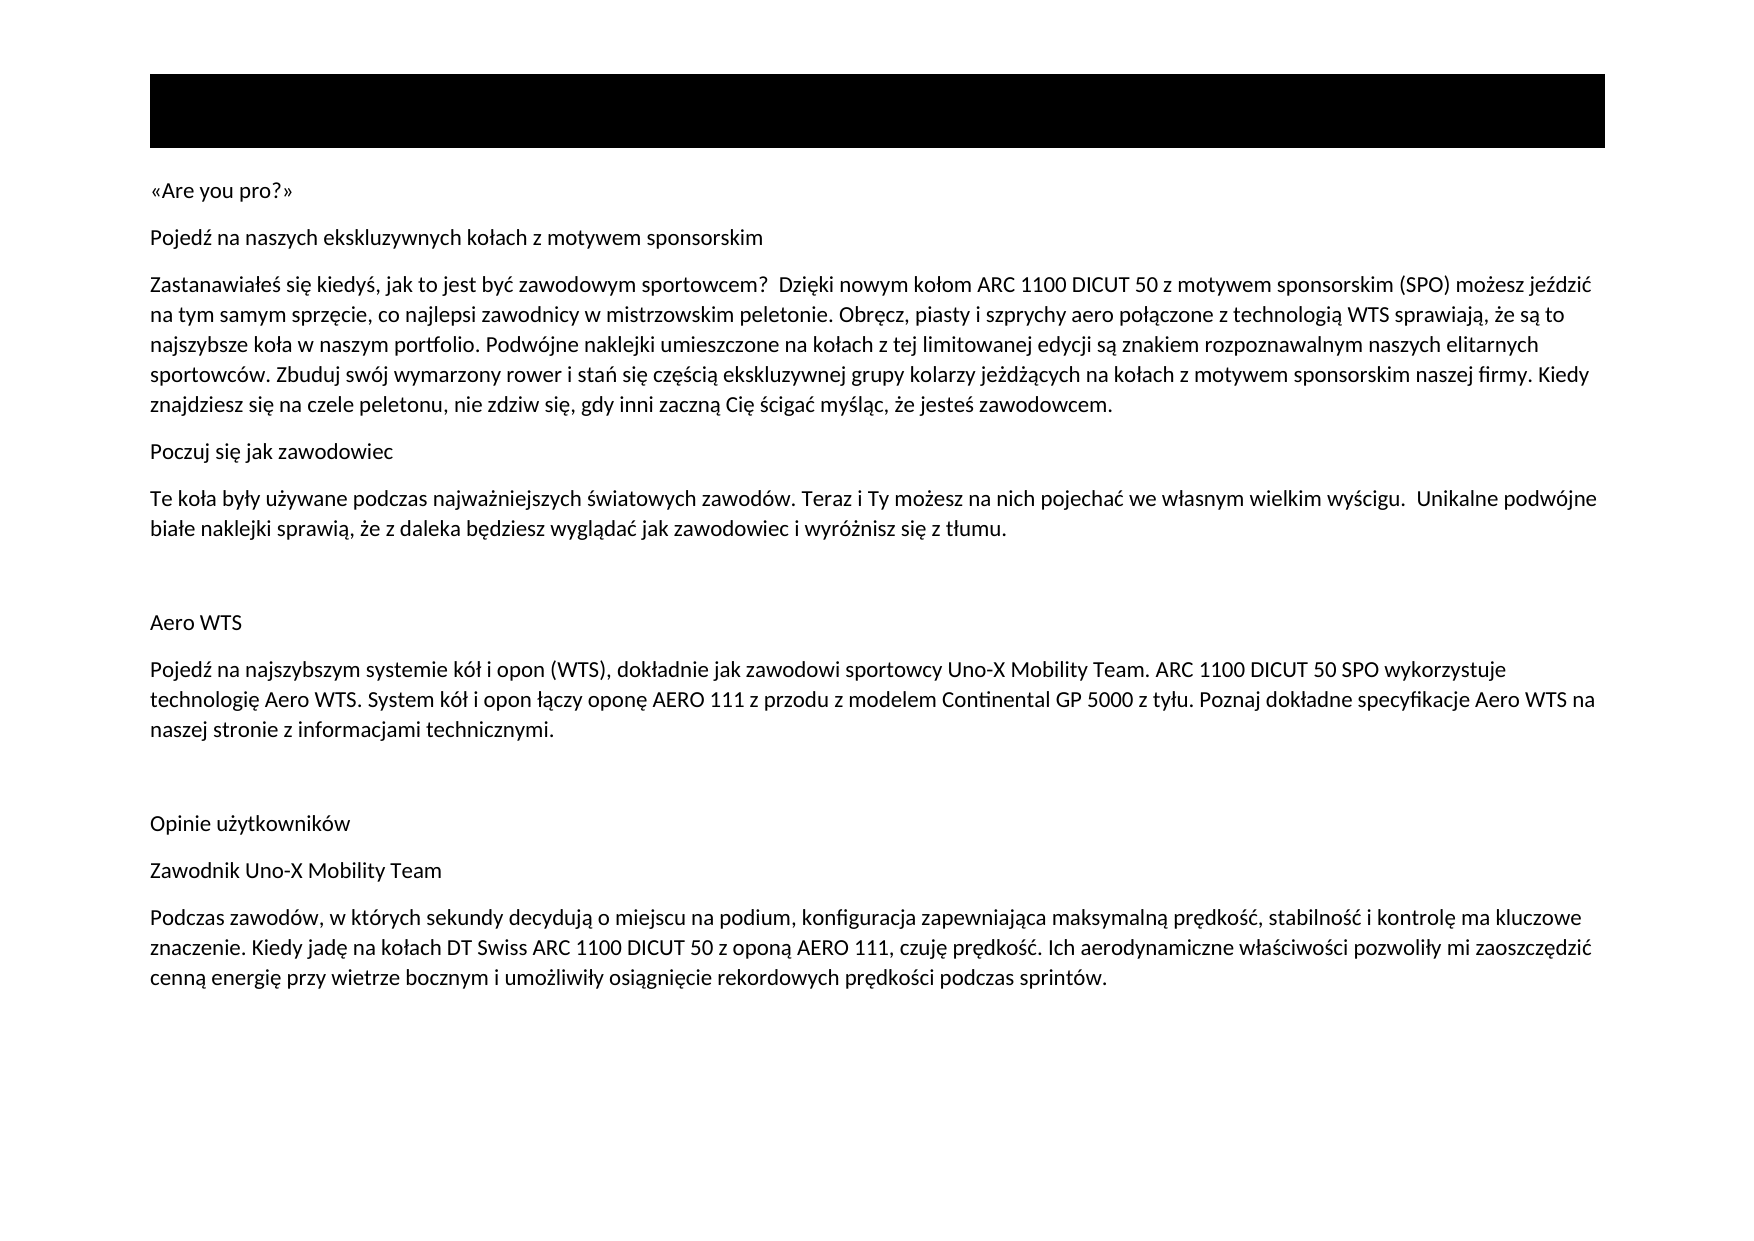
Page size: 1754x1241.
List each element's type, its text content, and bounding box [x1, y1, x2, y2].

text «Are you pro?» [150, 176, 1604, 204]
text Pojedź na naszych ekskluzywnych kołach z motywem sponsorskim [150, 223, 1604, 251]
text Poczuj się jak zawodowiec [150, 437, 1604, 466]
text Zastanawiałeś się kiedyś, jak to jest być zawodowym sportowcem? Dzięki nowym kołom ARC 1100 DICUT 50 z motywem sponsorskim (SPO) możesz jeździć na tym samym sprzęcie, co najlepsi zawodnicy w mistrzowskim peletonie. Obręcz, piasty i szprychy aero połączone z technologią WTS sprawiają, że są to najszybsze koła w naszym portfolio. Podwójne naklejki umieszczone na kołach z tej limitowanej edycji są znakiem rozpoznawalnym naszych elitarnych sportowców. Zbuduj swój wymarzony rower i stań się częścią ekskluzywnej grupy kolarzy jeżdżących na kołach z motywem sponsorskim naszej firmy. Kiedy znajdziesz się na czele peletonu, nie zdziw się, gdy inni zaczną Cię ścigać myśląc, że jesteś zawodowcem. [150, 270, 1604, 419]
text Aero WTS [150, 608, 1604, 636]
text Opinie użytkowników [150, 809, 1604, 837]
text Zawodnik Uno-X Mobility Team [150, 856, 1604, 884]
text Te koła były używane podczas najważniejszych światowych zawodów. Teraz i Ty możesz na nich pojechać we własnym wielkim wyścigu. Unikalne podwójne białe naklejki sprawią, że z daleka będziesz wyglądać jak zawodowiec i wyróżnisz się z tłumu. [150, 484, 1604, 543]
text Pojedź na najszybszym systemie kół i opon (WTS), dokładnie jak zawodowi sportowcy Uno-X Mobility Team. ARC 1100 DICUT 50 SPO wykorzystuje technologię Aero WTS. System kół i opon łączy oponę AERO 111 z przodu z modelem Continental GP 5000 z tyłu. Poznaj dokładne specyfikacje Aero WTS na naszej stronie z informacjami technicznymi. [150, 655, 1604, 744]
text Podczas zawodów, w których sekundy decydują o miejscu na podium, konfiguracja zapewniająca maksymalną prędkość, stabilność i kontrolę ma kluczowe znaczenie. Kiedy jadę na kołach DT Swiss ARC 1100 DICUT 50 z oponą AERO 111, czuję prędkość. Ich aerodynamiczne właściwości pozwoliły mi zaoszczędzić cenną energię przy wietrze bocznym i umożliwiły osiągnięcie rekordowych prędkości podczas sprintów. [150, 903, 1604, 992]
